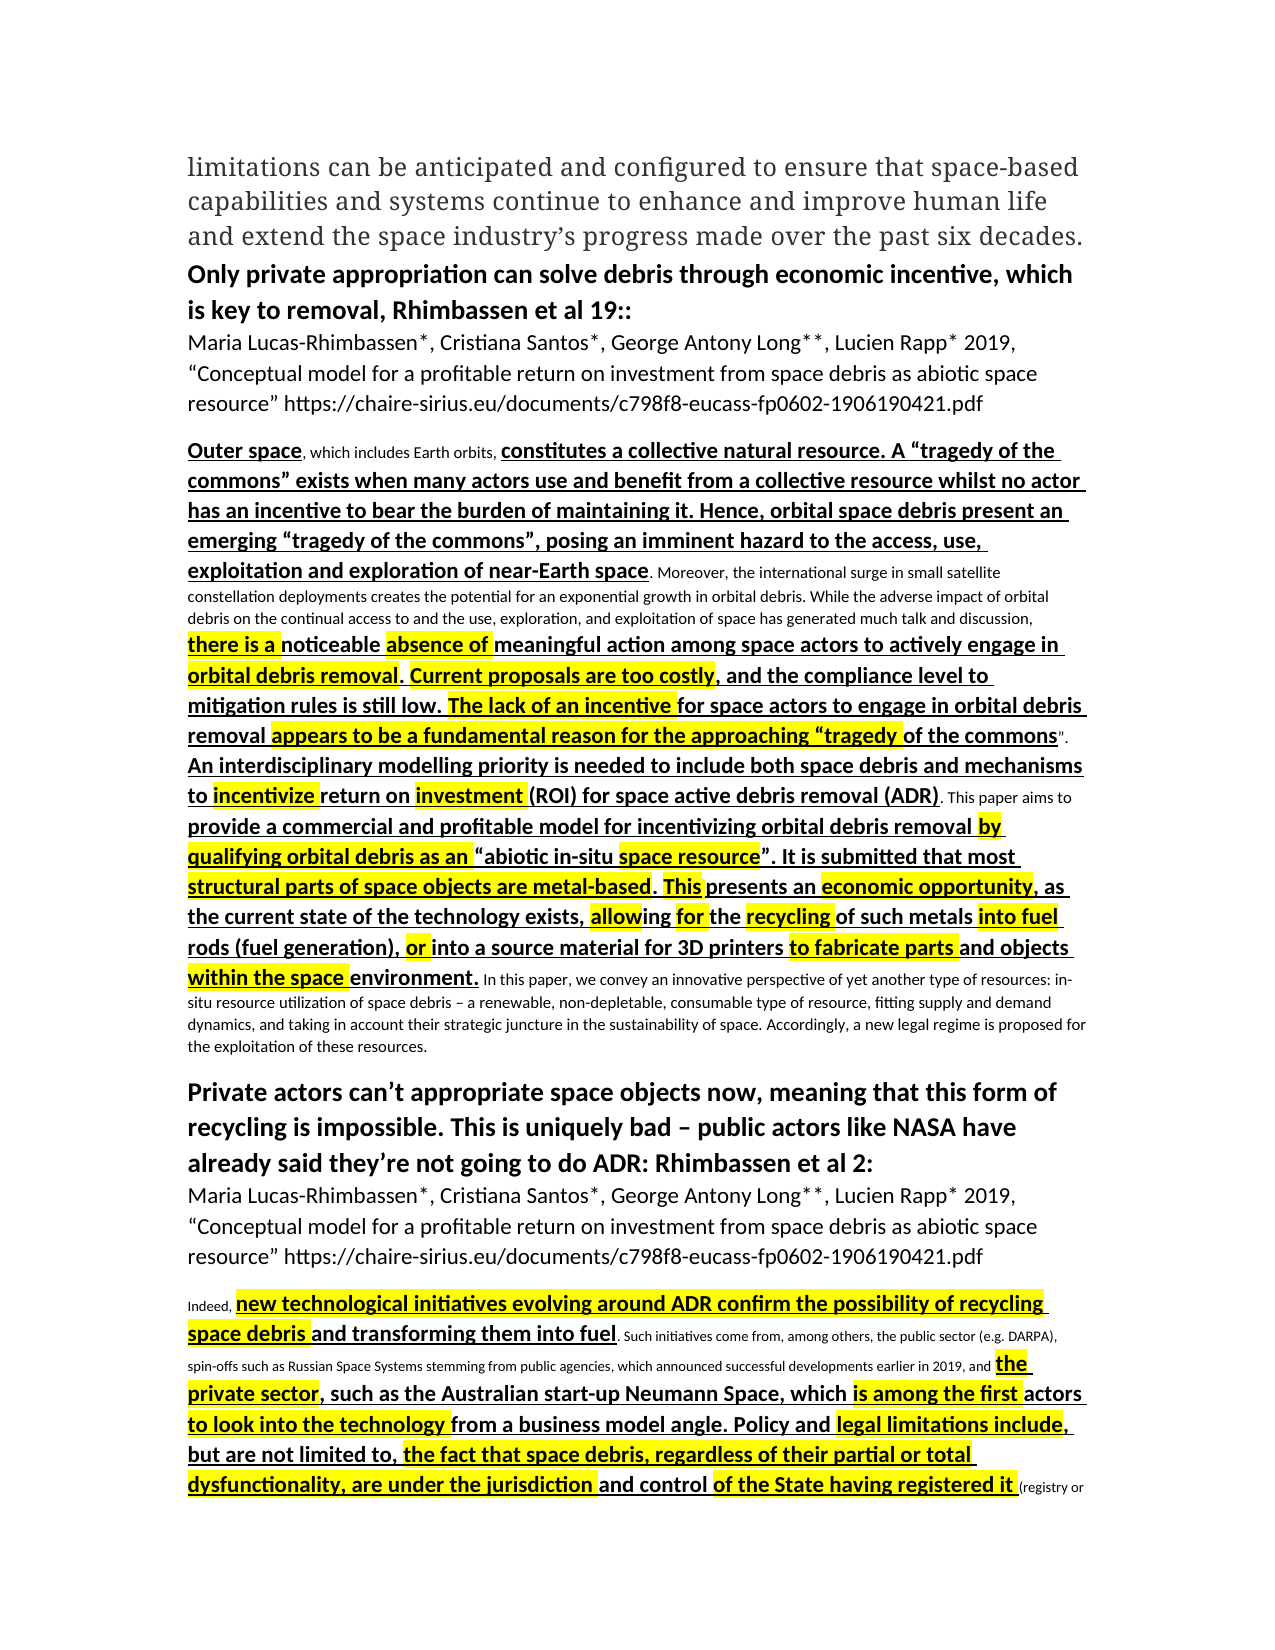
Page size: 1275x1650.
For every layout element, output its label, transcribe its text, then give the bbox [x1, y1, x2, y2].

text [187, 1405, 1087, 1498]
subtitle Only private appropriation can solve debris through economic incentive, which is key to removal, Rhimbassen et al 19:: [187, 257, 1087, 326]
text Outer space, which includes Earth orbits, constitutes a collective natural resource. A “tragedy of the commons” exists when many actors use and benefit from a collective resource whilst no actor has an incentive to bear the burden of maintaining it. Hence, orbital space debris present an emerging “tragedy of the commons”, posing an imminent hazard to the access, use, exploitation and exploration of near-Earth space. Moreover, the international surge in small satellite constellation deployments creates the potential for an exponential growth in orbital debris. While the adverse impact of orbital debris on the continual access to and the use, exploration, and exploitation of space has generated much talk and discussion, there is a noticeable absence of meaningful action among space actors to actively engage in orbital debris removal. Current proposals are too costly, and the compliance level to mitigation rules is still low. The lack of an incentive for space actors to engage in orbital debris removal appears to be a fundamental reason for the approaching “tragedy of the commons”. An interdisciplinary modelling priority is needed to include both space debris and mechanisms to incentivize return on investment (ROI) for space active debris removal (ADR). This paper aims to provide a commercial and profitable model for incentivizing orbital debris removal by qualifying orbital debris as an “abiotic in-situ space resource”. It is submitted that most structural parts of space objects are metal-based. This presents an economic opportunity, as the current state of the technology exists, allowing for the recycling of such metals into fuel rods (fuel generation), or into a source material for 3D printers to fabricate parts and objects within the space environment. In this paper, we convey an innovative perspective of yet another type of resources: in-situ resource utilization of space debris – a renewable, non-depletable, consumable type of resource, fitting supply and demand dynamics, and taking in account their strategic juncture in the sustainability of space. Accordingly, a new legal regime is proposed for the exploitation of these resources. [187, 716, 1087, 1057]
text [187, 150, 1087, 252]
text Outer space, which includes Earth orbits, constitutes a collective natural resource. A “tragedy of the commons” exists when many actors use and benefit from a collective resource whilst no actor has an incentive to bear the burden of maintaining it. Hence, orbital space debris present an emerging “tragedy of the commons”, posing an imminent hazard to the access, use, exploitation and exploration of near-Earth space. Moreover, the international surge in small satellite constellation deployments creates the potential for an exponential growth in orbital debris. While the adverse impact of orbital debris on the continual access to and the use, exploration, and exploitation of space has generated much talk and discussion, there is a noticeable absence of meaningful action among space actors to actively engage in orbital debris removal. Current proposals are too costly, and the compliance level to mitigation rules is still low. The lack of an incentive for space actors to engage in orbital debris removal appears to be a fundamental reason for the approaching “tragedy of the commons”. An interdisciplinary modelling priority is needed to include both space debris and mechanisms to incentivize return on investment (ROI) for space active debris removal (ADR). This paper aims to provide a commercial and profitable model for incentivizing orbital debris removal by qualifying orbital debris as an “abiotic in-situ space resource”. It is submitted that most structural parts of space objects are metal-based. This presents an economic opportunity, as the current state of the technology exists, allowing for the recycling of such metals into fuel rods (fuel generation), or into a source material for 3D printers to fabricate parts and objects within the space environment. In this paper, we convey an innovative perspective of yet another type of resources: in-situ resource utilization of space debris – a renewable, non-depletable, consumable type of resource, fitting supply and demand dynamics, and taking in account their strategic juncture in the sustainability of space. Accordingly, a new legal regime is proposed for the exploitation of these resources. [187, 436, 1087, 715]
subtitle Private actors can’t appropriate space objects now, meaning that this form of recycling is impossible. This is uniquely bad – public actors like NASA have already said they’re not going to do ADR: Rhimbassen et al 2: [187, 1075, 1087, 1179]
text Maria Lucas-Rhimbassen*, Cristiana Santos*, George Antony Long**, Lucien Rapp* 2019, “Conceptual model for a profitable return on investment from space debris as abiotic space resource” https://chaire-sirius.eu/documents/c798f8-eucass-fp0602-1906190421.pdf [187, 328, 1087, 417]
text Maria Lucas-Rhimbassen*, Cristiana Santos*, George Antony Long**, Lucien Rapp* 2019, “Conceptual model for a profitable return on investment from space debris as abiotic space resource” https://chaire-sirius.eu/documents/c798f8-eucass-fp0602-1906190421.pdf [187, 1182, 1087, 1270]
